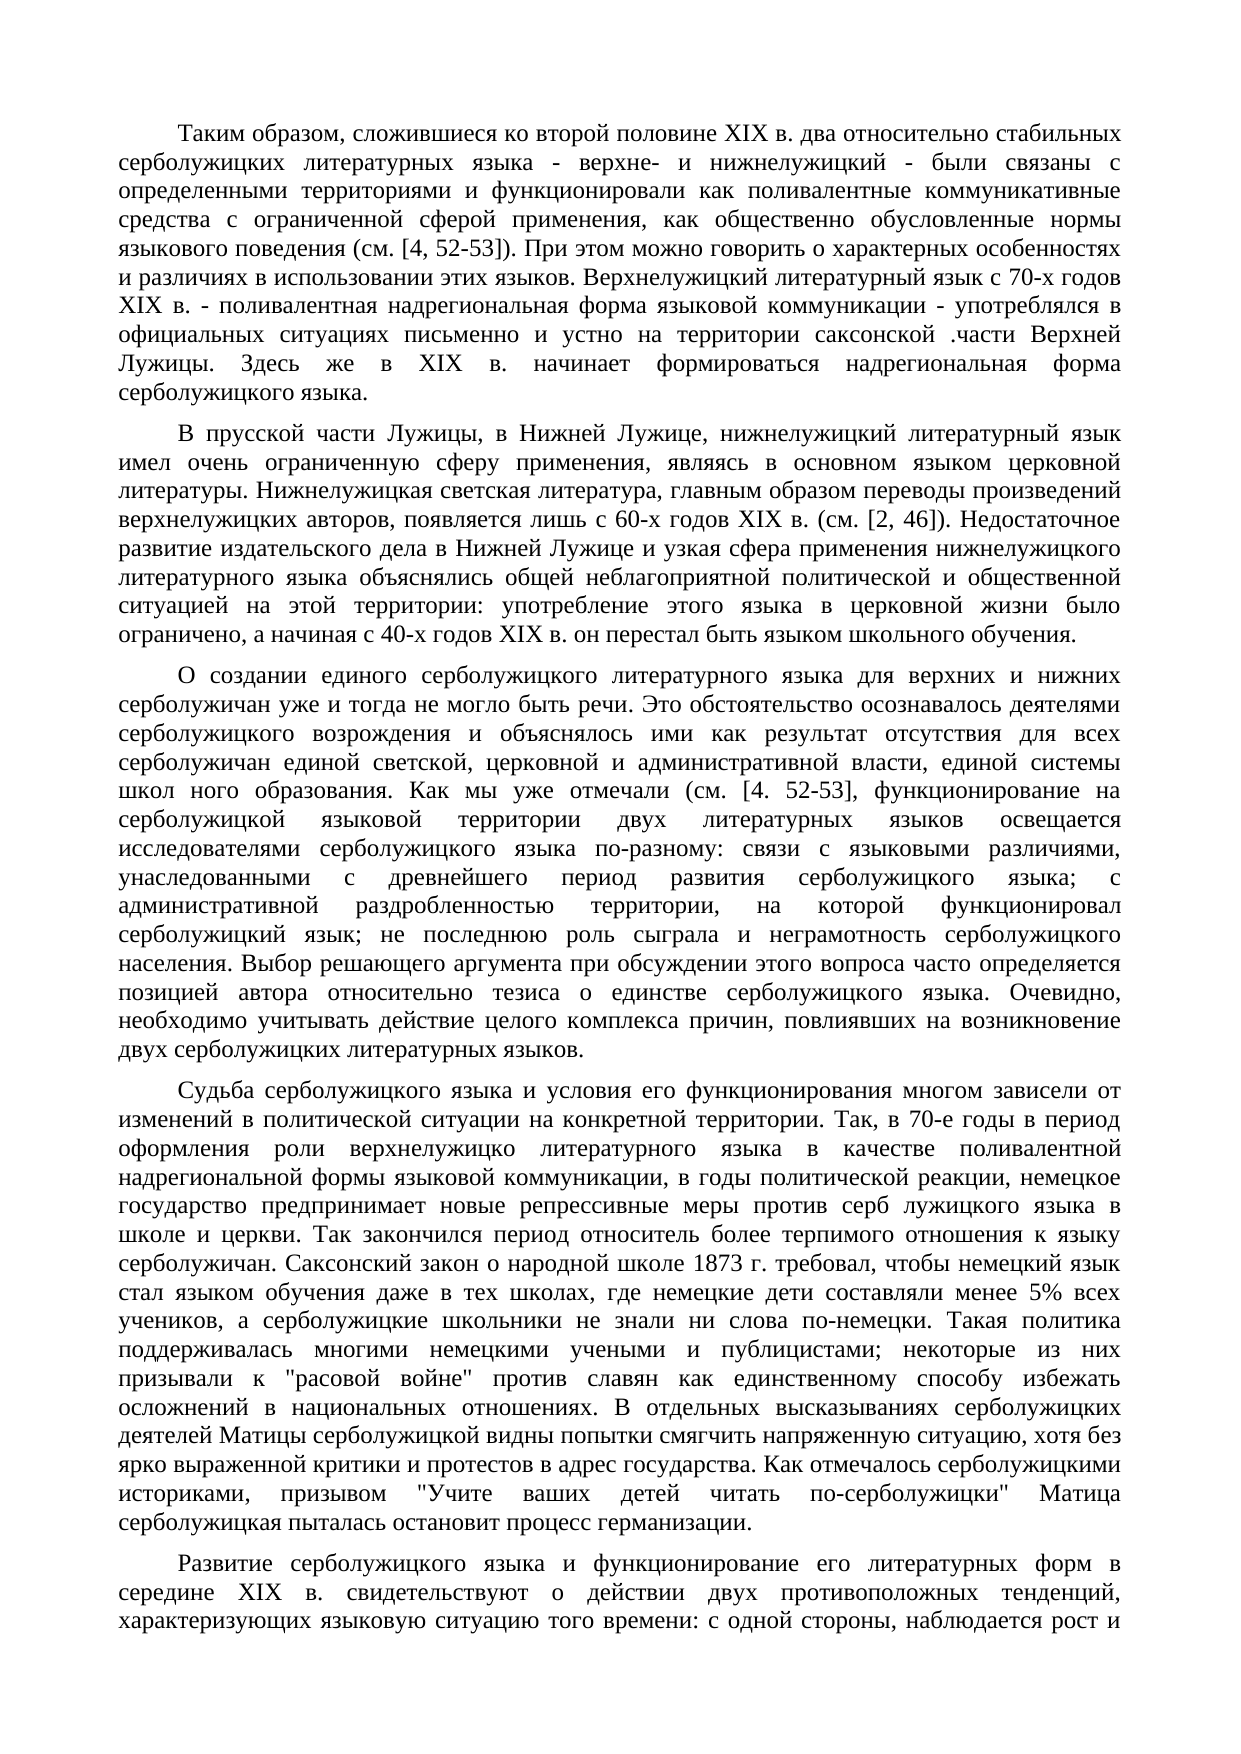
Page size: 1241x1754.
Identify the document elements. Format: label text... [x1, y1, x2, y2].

text Судьба серболужицкого языка и условия его функционирования многом зависели от изменений в политической ситуации на конкретной территории. Так, в 70-е годы в период оформления роли верхнелужицко литературного языка в качестве поливалентной надрегиональной формы языковой коммуникации, в годы политической реакции, немецкое государство предпринимает новые репрессивные меры против серб лужицкого языка в школе и церкви. Так закончился период относитель более терпимого отношения к языку серболужичан. Саксонский закон о народной школе 1873 г. требовал, чтобы немецкий язык стал языком обучения даже в тех школах, где немецкие дети составляли менее 5% всех учеников, а серболужицкие школьники не знали ни слова по-немецки. Такая политика поддерживалась многими немецкими учеными и публицистами; некоторые из них призывали к "расовой войне" против славян как единственному способу избежать осложнений в национальных отношениях. В отдельных высказываниях серболужицких деятелей Матицы серболужицкой видны попытки смягчить напряженную ситуацию, хотя без ярко выраженной критики и протестов в адрес государства. Как отмечалось серболужицкими историками, призывом "Учите ваших детей читать по-серболужицки" Матица серболужицкая пыталась остановит процесс германизации. [118, 1076, 1122, 1536]
text В прусской части Лужицы, в Нижней Лужице, нижнелужицкий литературный язык имел очень ограниченную сферу применения, являясь в основном языком церковной литературы. Нижнелужицкая светская литература, главным образом переводы произведений верхнелужицких авторов, появляется лишь с 60-х годов XIX в. (см. [2, 46]). Недостаточное развитие издательского дела в Нижней Лужице и узкая сфера применения нижнелужицкого литературного языка объяснялись общей неблагоприятной политической и общественной ситуацией на этой территории: употребление этого языка в церковной жизни было ограничено, а начиная с 40-х годов XIX в. он перестал быть языком школьного обучения. [118, 418, 1122, 648]
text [118, 1548, 1122, 1634]
text Таким образом, сложившиеся ко второй половине XIX в. два относительно стабильных серболужицких литературных языка - верхне- и нижнелужицкий - были связаны с определенными территориями и функционировали как поливалентные коммуникативные средства с ограниченной сферой применения, как общественно обусловленные нормы языкового поведения (см. [4, 52-53]). При этом можно говорить о характерных особенностях и различиях в использовании этих языков. Верхнелужицкий литературный язык с 70-х годов XIX в. - поливалентная надрегиональная форма языковой коммуникации - употреблялся в официальных ситуациях письменно и устно на территории саксонской .части Верхней Лужицы. Здесь же в XIX в. начинает формироваться надрегиональная форма серболужицкого языка. [118, 118, 1122, 406]
text О создании единого серболужицкого литературного языка для верхних и нижних серболужичан уже и тогда не могло быть речи. Это обстоятельство осознавалось деятелями серболужицкого возрождения и объяснялось ими как результат отсутствия для всех серболужичан единой светской, церковной и административной власти, единой системы школ ного образования. Как мы уже отмечали (см. [4. 52-53], функционирование на серболужицкой языковой территории двух литературных языков освещается исследователями серболужицкого языка по-разному: связи с языковыми различиями, унаследованными с древнейшего период развития серболужицкого языка; с административной раздробленностью территории, на которой функционировал серболужицкий язык; не последнюю роль сыграла и неграмотность серболужицкого населения. Выбор решающего аргумента при обсуждении этого вопроса часто определяется позицией автора относительно тезиса о единстве серболужицкого языка. Очевидно, необходимо учитывать действие целого комплекса причин, повлиявших на возникновение двух серболужицких литературных языков. [118, 661, 1122, 1063]
